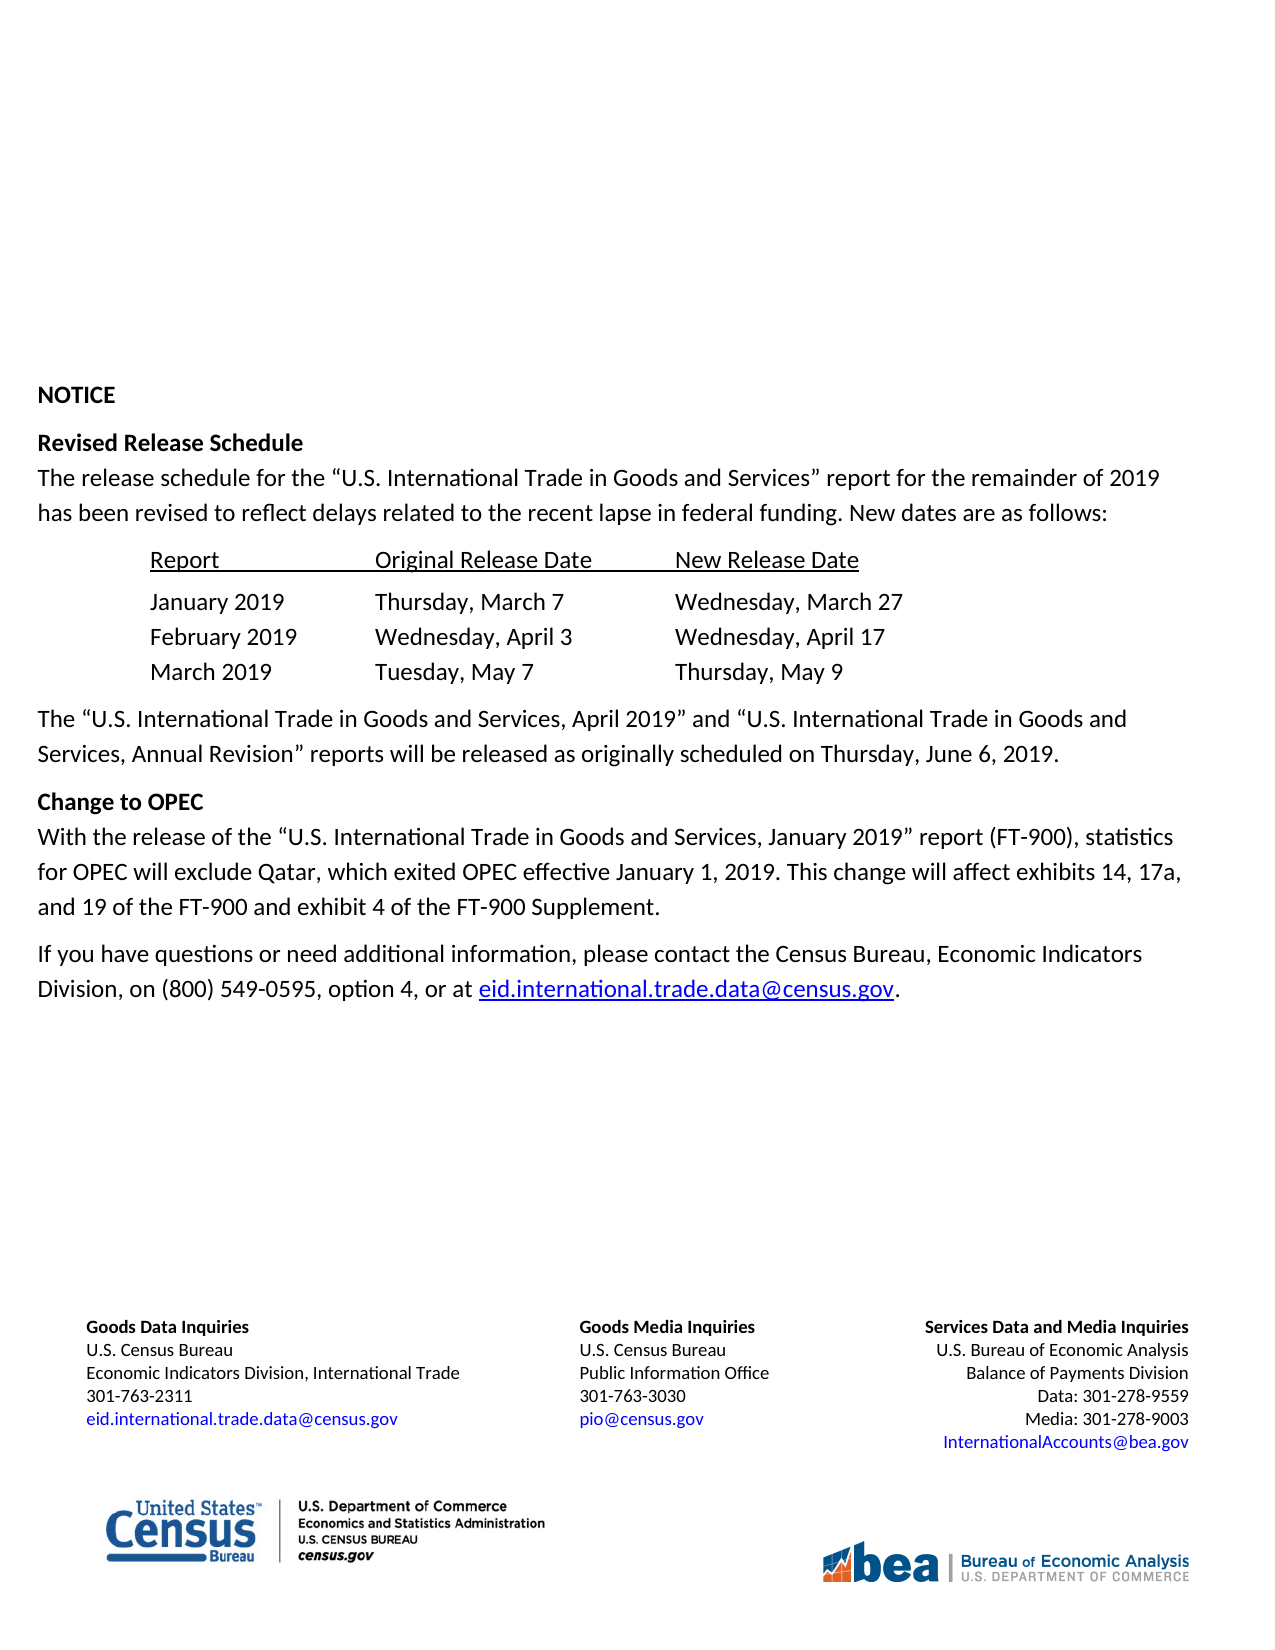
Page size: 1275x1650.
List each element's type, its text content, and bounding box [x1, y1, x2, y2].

picture [823, 1541, 1189, 1582]
text March 2019 Tuesday, May 7 Thursday, May 9 [75, 656, 1200, 686]
text Revised Release Schedule [37, 427, 1200, 457]
text Change to OPEC [37, 786, 1200, 816]
text February 2019 Wednesday, April 3 Wednesday, April 17 [75, 621, 1200, 651]
text January 2019 Thursday, March 7 Wednesday, March 27 [75, 586, 1200, 616]
text With the release of the “U.S. International Trade in Goods and Services, January 2019” report (FT-900), statistics for OPEC will exclude Qatar, which exited OPEC effective January 1, 2019. This change will affect exhibits 14, 17a, and 19 of the FT-900 and exhibit 4 of the FT-900 Supplement. [37, 821, 1200, 921]
text NOTICE [37, 379, 1200, 410]
text Report Original Release Date New Release Date [75, 544, 1200, 575]
text The “U.S. International Trade in Goods and Services, April 2019” and “U.S. International Trade in Goods and Services, Annual Revision” reports will be released as originally scheduled on Thursday, June 6, 2019. [37, 703, 1200, 769]
picture [86, 1480, 564, 1582]
text The release schedule for the “U.S. International Trade in Goods and Services” report for the remainder of 2019 has been revised to reflect delays related to the recent lapse in federal funding. New dates are as follows: [37, 462, 1200, 527]
text If you have questions or need additional information, please contact the Census Bureau, Economic Indicators Division, on (800) 549-0595, option 4, or at eid.international.trade.data@census.gov. [37, 938, 1200, 1004]
